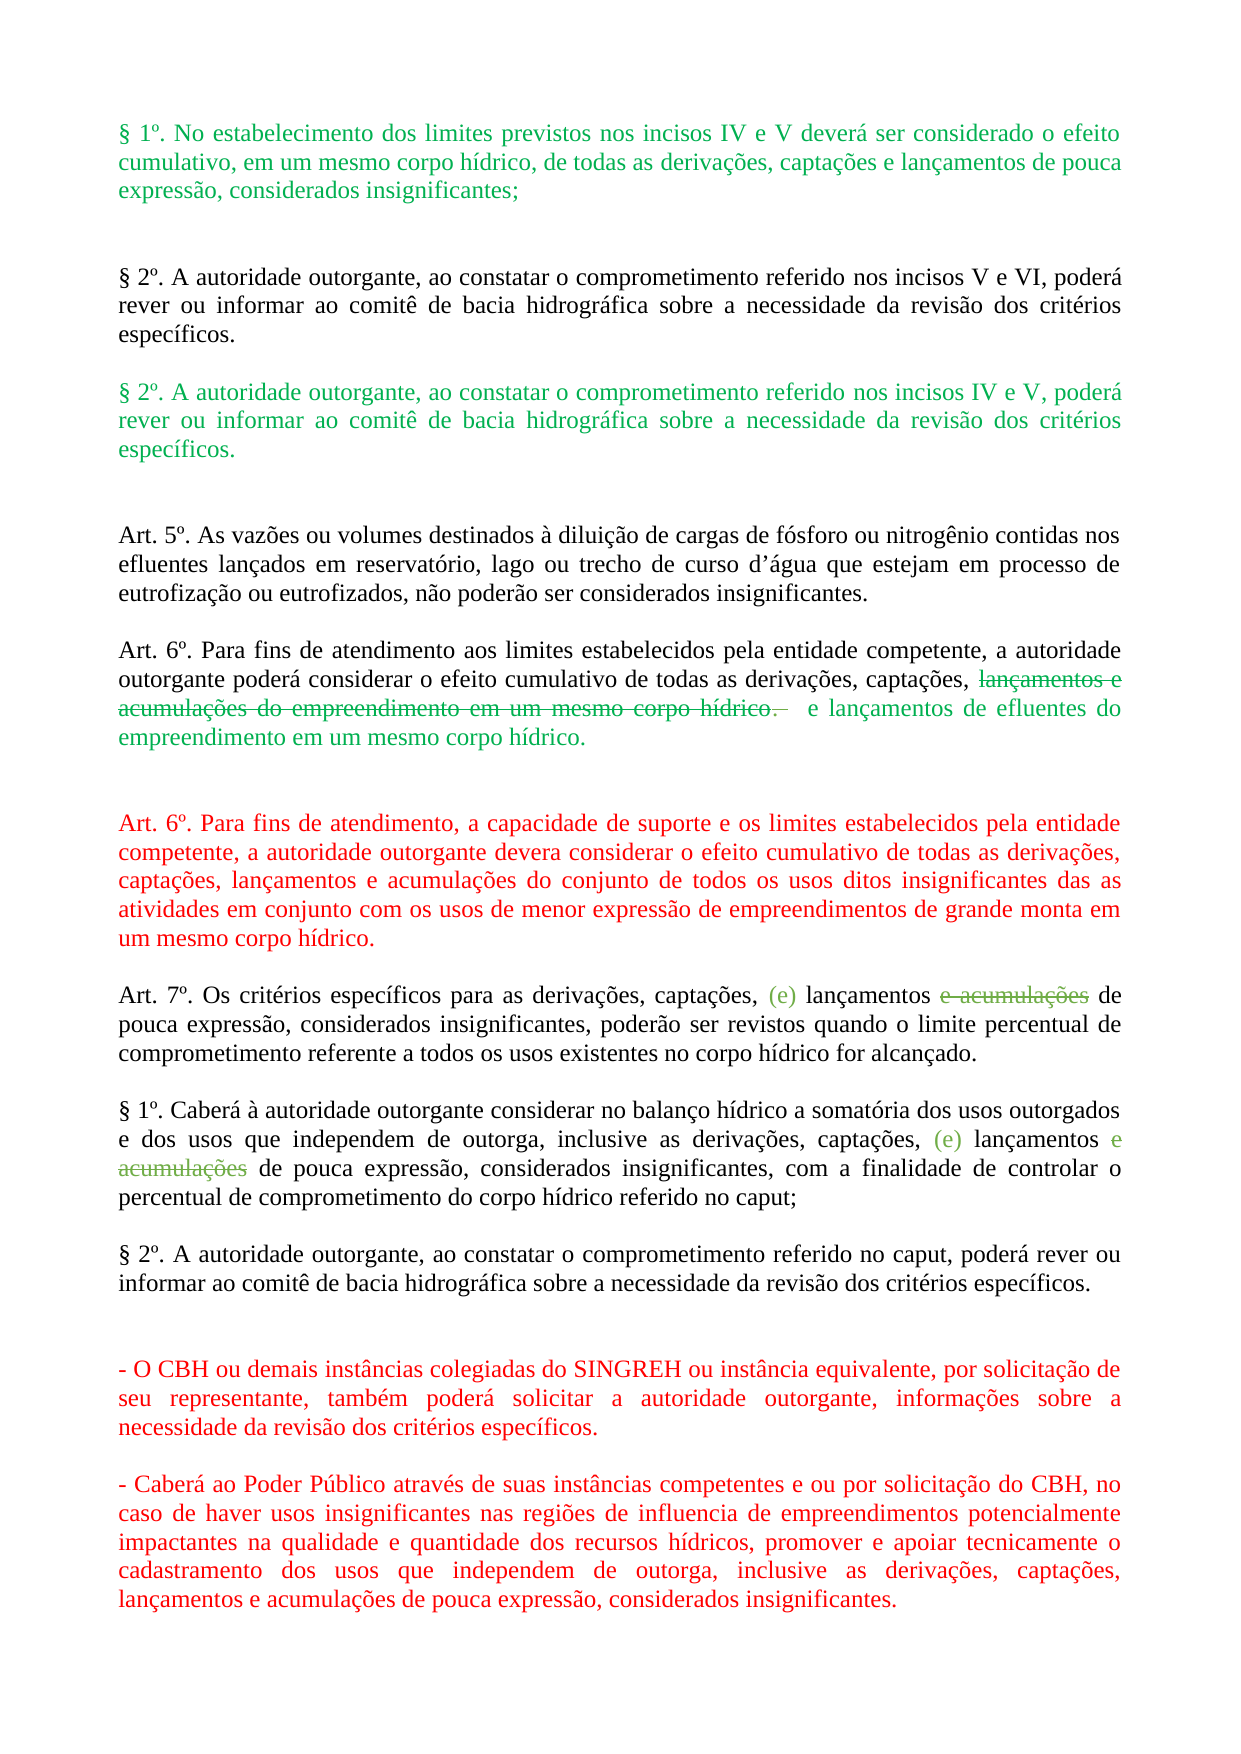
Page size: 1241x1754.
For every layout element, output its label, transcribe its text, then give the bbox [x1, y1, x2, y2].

text Art. 6º. Para fins de atendimento, a capacidade de suporte e os limites estabelecidos pela entidade competente, a autoridade outorgante devera considerar o efeito cumulativo de todas as derivações, captações, lançamentos e acumulações do conjunto de todos os usos ditos insignificantes das as atividades em conjunto com os usos de menor expressão de empreendimentos de grande monta em um mesmo corpo hídrico. [118, 808, 1122, 952]
text § 2º. A autoridade outorgante, ao constatar o comprometimento referido nos incisos V e VI, poderá rever ou informar ao comitê de bacia hidrográfica sobre a necessidade da revisão dos critérios específicos. [118, 262, 1122, 348]
text Art. 6º. Para fins de atendimento aos limites estabelecidos pela entidade competente, a autoridade outorgante poderá considerar o efeito cumulativo de todas as derivações, captações, lançamentos e acumulações do empreendimento em um mesmo corpo hídrico. e lançamentos de efluentes do empreendimento em um mesmo corpo hídrico. [118, 636, 1122, 751]
text § 2º. A autoridade outorgante, ao constatar o comprometimento referido no caput, poderá rever ou informar ao comitê de bacia hidrográfica sobre a necessidade da revisão dos critérios específicos. [118, 1239, 1122, 1297]
text § 1º. No estabelecimento dos limites previstos nos incisos IV e V deverá ser considerado o efeito cumulativo, em um mesmo corpo hídrico, de todas as derivações, captações e lançamentos de pouca expressão, considerados insignificantes; [118, 118, 1122, 204]
text Art. 7º. Os critérios específicos para as derivações, captações, (e) lançamentos e acumulações de pouca expressão, considerados insignificantes, poderão ser revistos quando o limite percentual de comprometimento referente a todos os usos existentes no corpo hídrico for alcançado. [118, 981, 1122, 1067]
text § 1º. Caberá à autoridade outorgante considerar no balanço hídrico a somatória dos usos outorgados e dos usos que independem de outorga, inclusive as derivações, captações, (e) lançamentos e acumulações de pouca expressão, considerados insignificantes, com a finalidade de controlar o percentual de comprometimento do corpo hídrico referido no caput; [118, 1096, 1122, 1211]
text Art. 5º. As vazões ou volumes destinados à diluição de cargas de fósforo ou nitrogênio contidas nos efluentes lançados em reservatório, lago ou trecho de curso d’água que estejam em processo de eutrofização ou eutrofizados, não poderão ser considerados insignificantes. [118, 521, 1122, 607]
text - Caberá ao Poder Público através de suas instâncias competentes e ou por solicitação do CBH, no caso de haver usos insignificantes nas regiões de influencia de empreendimentos potencialmente impactantes na qualidade e quantidade dos recursos hídricos, promover e apoiar tecnicamente o cadastramento dos usos que independem de outorga, inclusive as derivações, captações, lançamentos e acumulações de pouca expressão, considerados insignificantes. [118, 1469, 1122, 1613]
text § 2º. A autoridade outorgante, ao constatar o comprometimento referido nos incisos IV e V, poderá rever ou informar ao comitê de bacia hidrográfica sobre a necessidade da revisão dos critérios específicos. [118, 377, 1122, 463]
text - O CBH ou demais instâncias colegiadas do SINGREH ou instância equivalente, por solicitação de seu representante, também poderá solicitar a autoridade outorgante, informações sobre a necessidade da revisão dos critérios específicos. [118, 1354, 1122, 1441]
